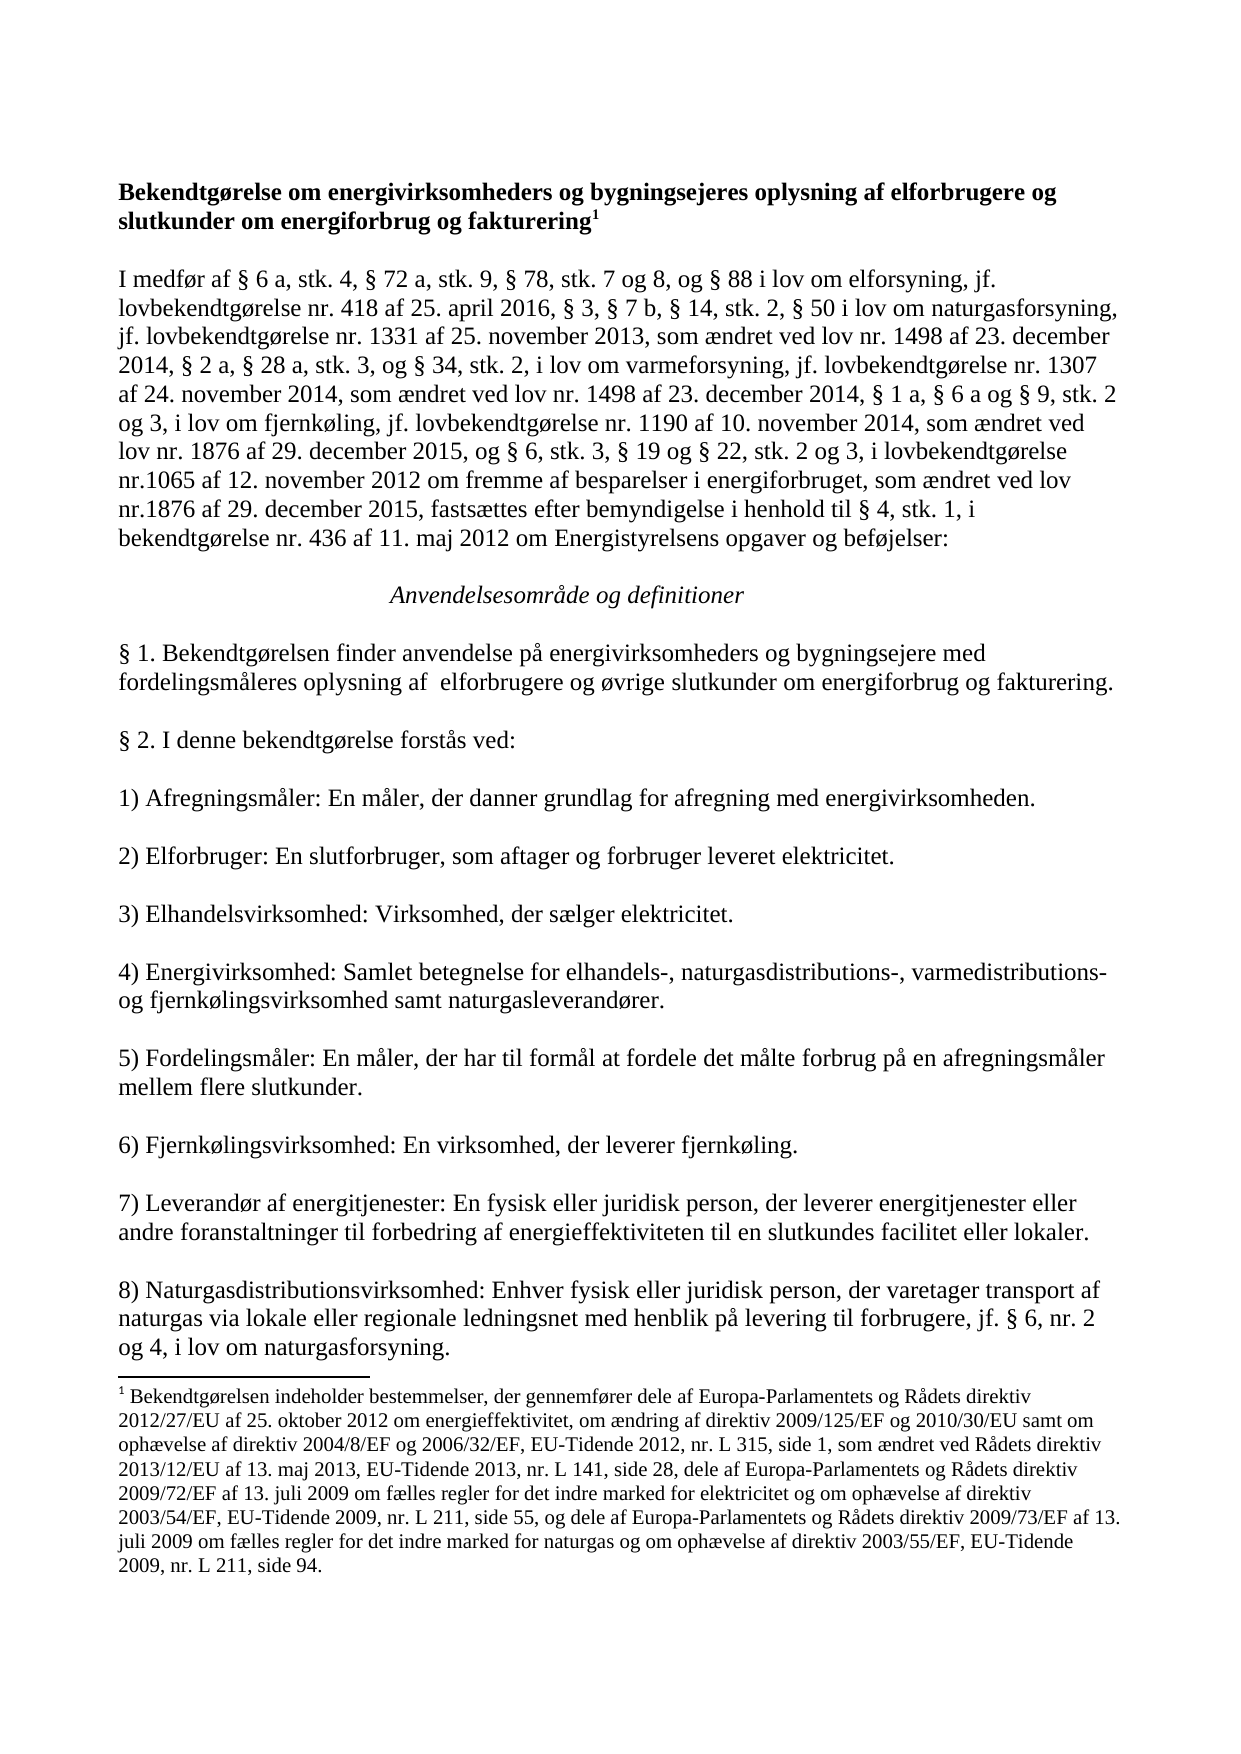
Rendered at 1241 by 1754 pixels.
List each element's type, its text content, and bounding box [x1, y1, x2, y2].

text 1) Afregningsmåler: En måler, der danner grundlag for afregning med energivirksomheden. [118, 783, 1122, 812]
list 4) Energivirksomhed: Samlet betegnelse for elhandels-, naturgasdistributions-, varmedistributions- og fjernkølingsvirksomhed samt naturgasleverandører. [118, 957, 1122, 1014]
text § 2. I denne bekendtgørelse forstås ved: [118, 725, 1122, 754]
text I medfør af § 6 a, stk. 4, § 72 a, stk. 9, § 78, stk. 7 og 8, og § 88 i lov om elforsyning, jf. lovbekendtgørelse nr. 418 af 25. april 2016, § 3, § 7 b, § 14, stk. 2, § 50 i lov om naturgasforsyning, jf. lovbekendtgørelse nr. 1331 af 25. november 2013, som ændret ved lov nr. 1498 af 23. december 2014, § 2 a, § 28 a, stk. 3, og § 34, stk. 2, i lov om varmeforsyning, jf. lovbekendtgørelse nr. 1307 af 24. november 2014, som ændret ved lov nr. 1498 af 23. december 2014, § 1 a, § 6 a og § 9, stk. 2 og 3, i lov om fjernkøling, jf. lovbekendtgørelse nr. 1190 af 10. november 2014, som ændret ved lov nr. 1876 af 29. december 2015, og § 6, stk. 3, § 19 og § 22, stk. 2 og 3, i lovbekendtgørelse nr.1065 af 12. november 2012 om fremme af besparelser i energiforbruget, som ændret ved lov nr.1876 af 29. december 2015, fastsættes efter bemyndigelse i henhold til § 4, stk. 1, i bekendtgørelse nr. 436 af 11. maj 2012 om Energistyrelsens opgaver og beføjelser: [118, 264, 1122, 551]
list 7) Leverandør af energitjenester: En fysisk eller juridisk person, der leverer energitjenester eller andre foranstaltninger til forbedring af energieffektiviteten til en slutkundes facilitet eller lokaler. [118, 1188, 1122, 1246]
list 8) Naturgasdistributionsvirksomhed: Enhver fysisk eller juridisk person, der varetager transport af naturgas via lokale eller regionale ledningsnet med henblik på levering til forbrugere, jf. § 6, nr. 2 og 4, i lov om naturgasforsyning. [118, 1275, 1122, 1361]
text Anvendelsesområde og definitioner [118, 581, 1122, 609]
text § 1. Bekendtgørelsen finder anvendelse på energivirksomheders og bygningsejere med fordelingsmåleres oplysning af elforbrugere og øvrige slutkunder om energiforbrug og fakturering. [118, 638, 1122, 696]
list 2) Elforbruger: En slutforbruger, som aftager og forbruger leveret elektricitet. [118, 841, 1122, 870]
text Bekendtgørelse om energivirksomheders og bygningsejeres oplysning af elforbrugere og slutkunder om energiforbrug og fakturering [118, 177, 1122, 235]
list 6) Fjernkølingsvirksomhed: En virksomhed, der leverer fjernkøling. [118, 1130, 1122, 1159]
list 3) Elhandelsvirksomhed: Virksomhed, der sælger elektricitet. [118, 899, 1122, 928]
list 5) Fordelingsmåler: En måler, der har til formål at fordele det målte forbrug på en afregningsmåler mellem flere slutkunder. [118, 1043, 1122, 1101]
